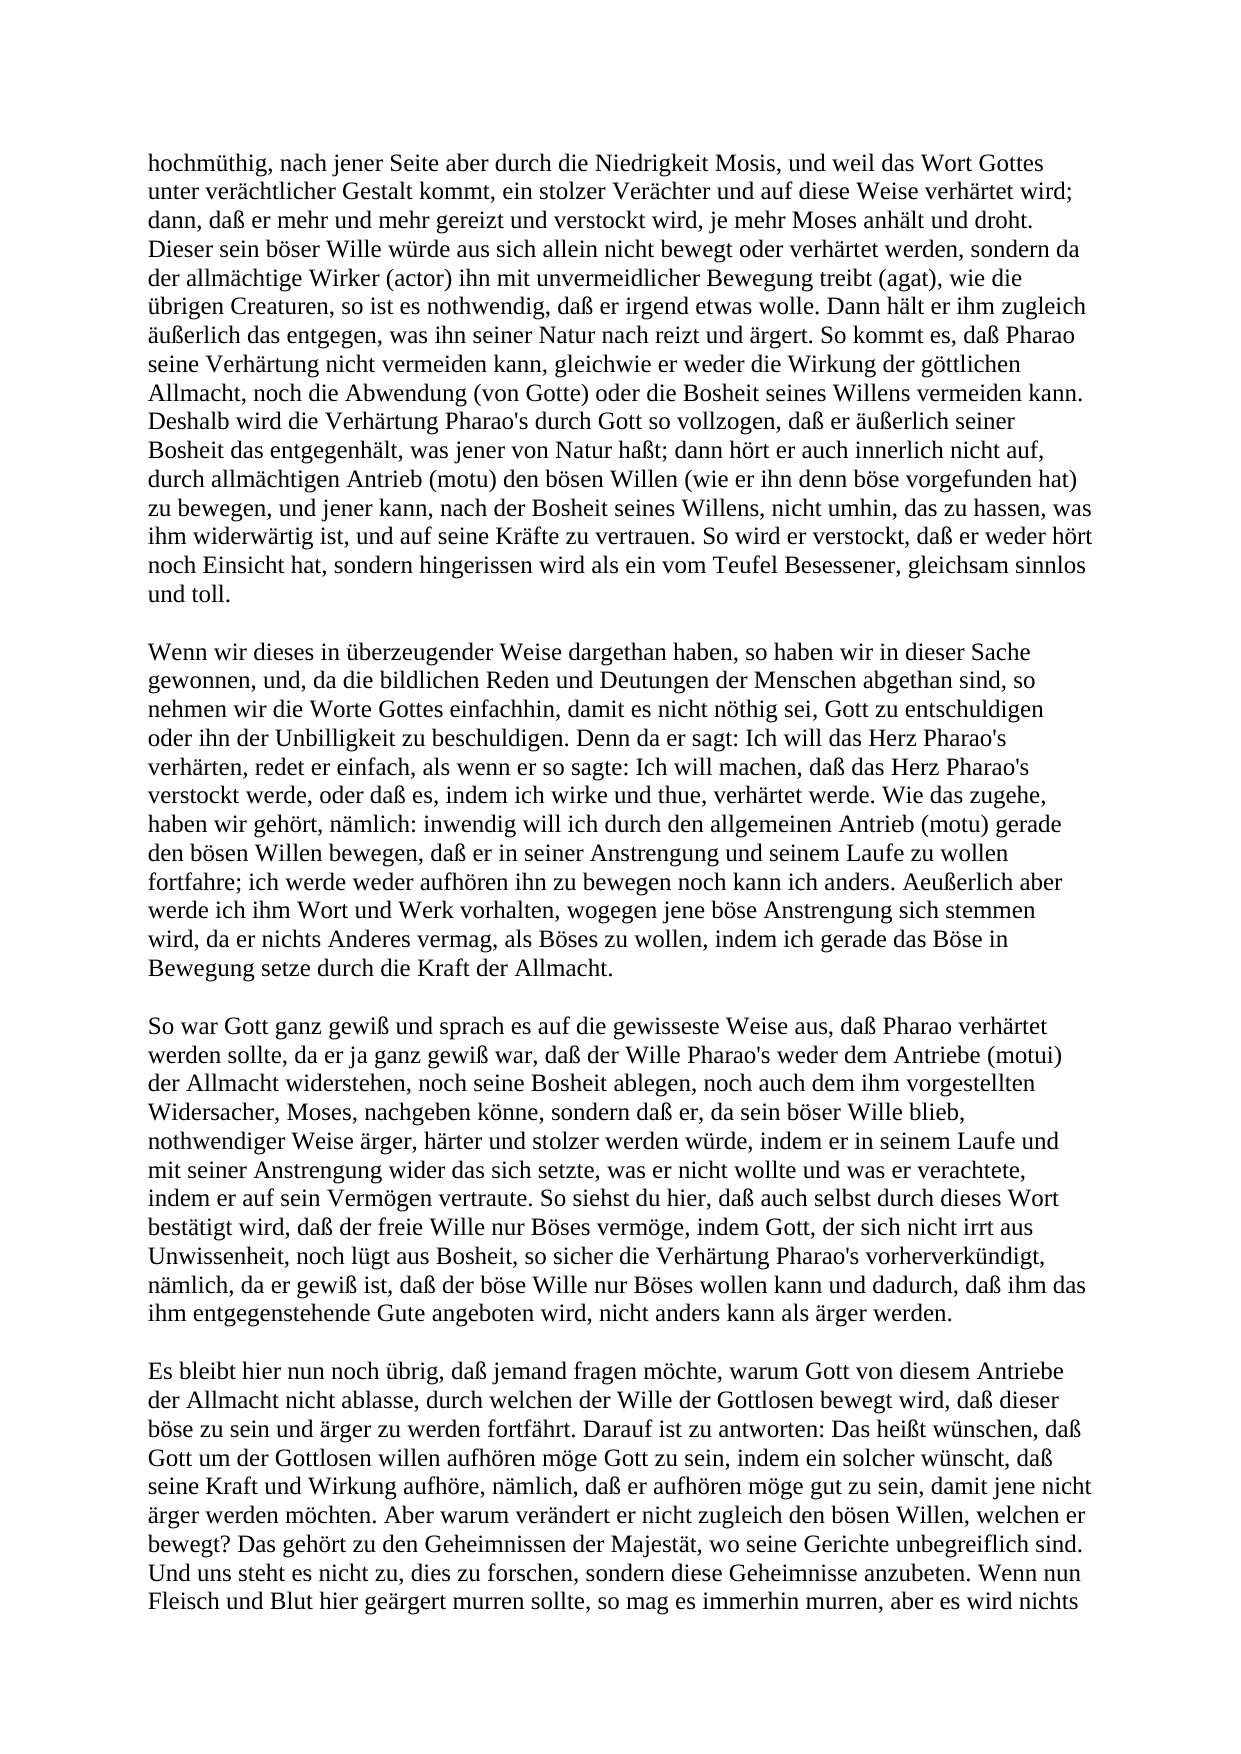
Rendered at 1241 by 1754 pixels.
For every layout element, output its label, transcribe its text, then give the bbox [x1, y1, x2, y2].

text Wenn wir dieses in überzeugender Weise dargethan haben, so haben wir in dieser Sache gewonnen, und, da die bildlichen Reden und Deutungen der Menschen abgethan sind, so nehmen wir die Worte Gottes einfachhin, damit es nicht nöthig sei, Gott zu entschuldigen oder ihn der Unbilligkeit zu beschuldigen. Denn da er sagt: Ich will das Herz Pharao's verhärten, redet er einfach, als wenn er so sagte: Ich will machen, daß das Herz Pharao's verstockt werde, oder daß es, indem ich wirke und thue, verhärtet werde. Wie das zugehe, haben wir gehört, nämlich: inwendig will ich durch den allgemeinen Antrieb (motu) gerade den bösen Willen bewegen, daß er in seiner Anstrengung und seinem Laufe zu wollen fortfahre; ich werde weder aufhören ihn zu bewegen noch kann ich anders. Aeußerlich aber werde ich ihm Wort und Werk vorhalten, wogegen jene böse Anstrengung sich stemmen wird, da er nichts Anderes vermag, als Böses zu wollen, indem ich gerade das Böse in Bewegung setze durch die Kraft der Allmacht. [148, 637, 1093, 982]
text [148, 1356, 1093, 1615]
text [148, 148, 1093, 608]
text So war Gott ganz gewiß und sprach es auf die gewisseste Weise aus, daß Pharao verhärtet werden sollte, da er ja ganz gewiß war, daß der Wille Pharao's weder dem Antriebe (motui) der Allmacht widerstehen, noch seine Bosheit ablegen, noch auch dem ihm vorgestellten Widersacher, Moses, nachgeben könne, sondern daß er, da sein böser Wille blieb, nothwendiger Weise ärger, härter und stolzer werden würde, indem er in seinem Laufe und mit seiner Anstrengung wider das sich setzte, was er nicht wollte und was er verachtete, indem er auf sein Vermögen vertraute. So siehst du hier, daß auch selbst durch dieses Wort bestätigt wird, daß der freie Wille nur Böses vermöge, indem Gott, der sich nicht irrt aus Unwissenheit, noch lügt aus Bosheit, so sicher die Verhärtung Pharao's vorherverkündigt, nämlich, da er gewiß ist, daß der böse Wille nur Böses wollen kann und dadurch, daß ihm das ihm entgegenstehende Gute angeboten wird, nicht anders kann als ärger werden. [148, 1011, 1093, 1327]
